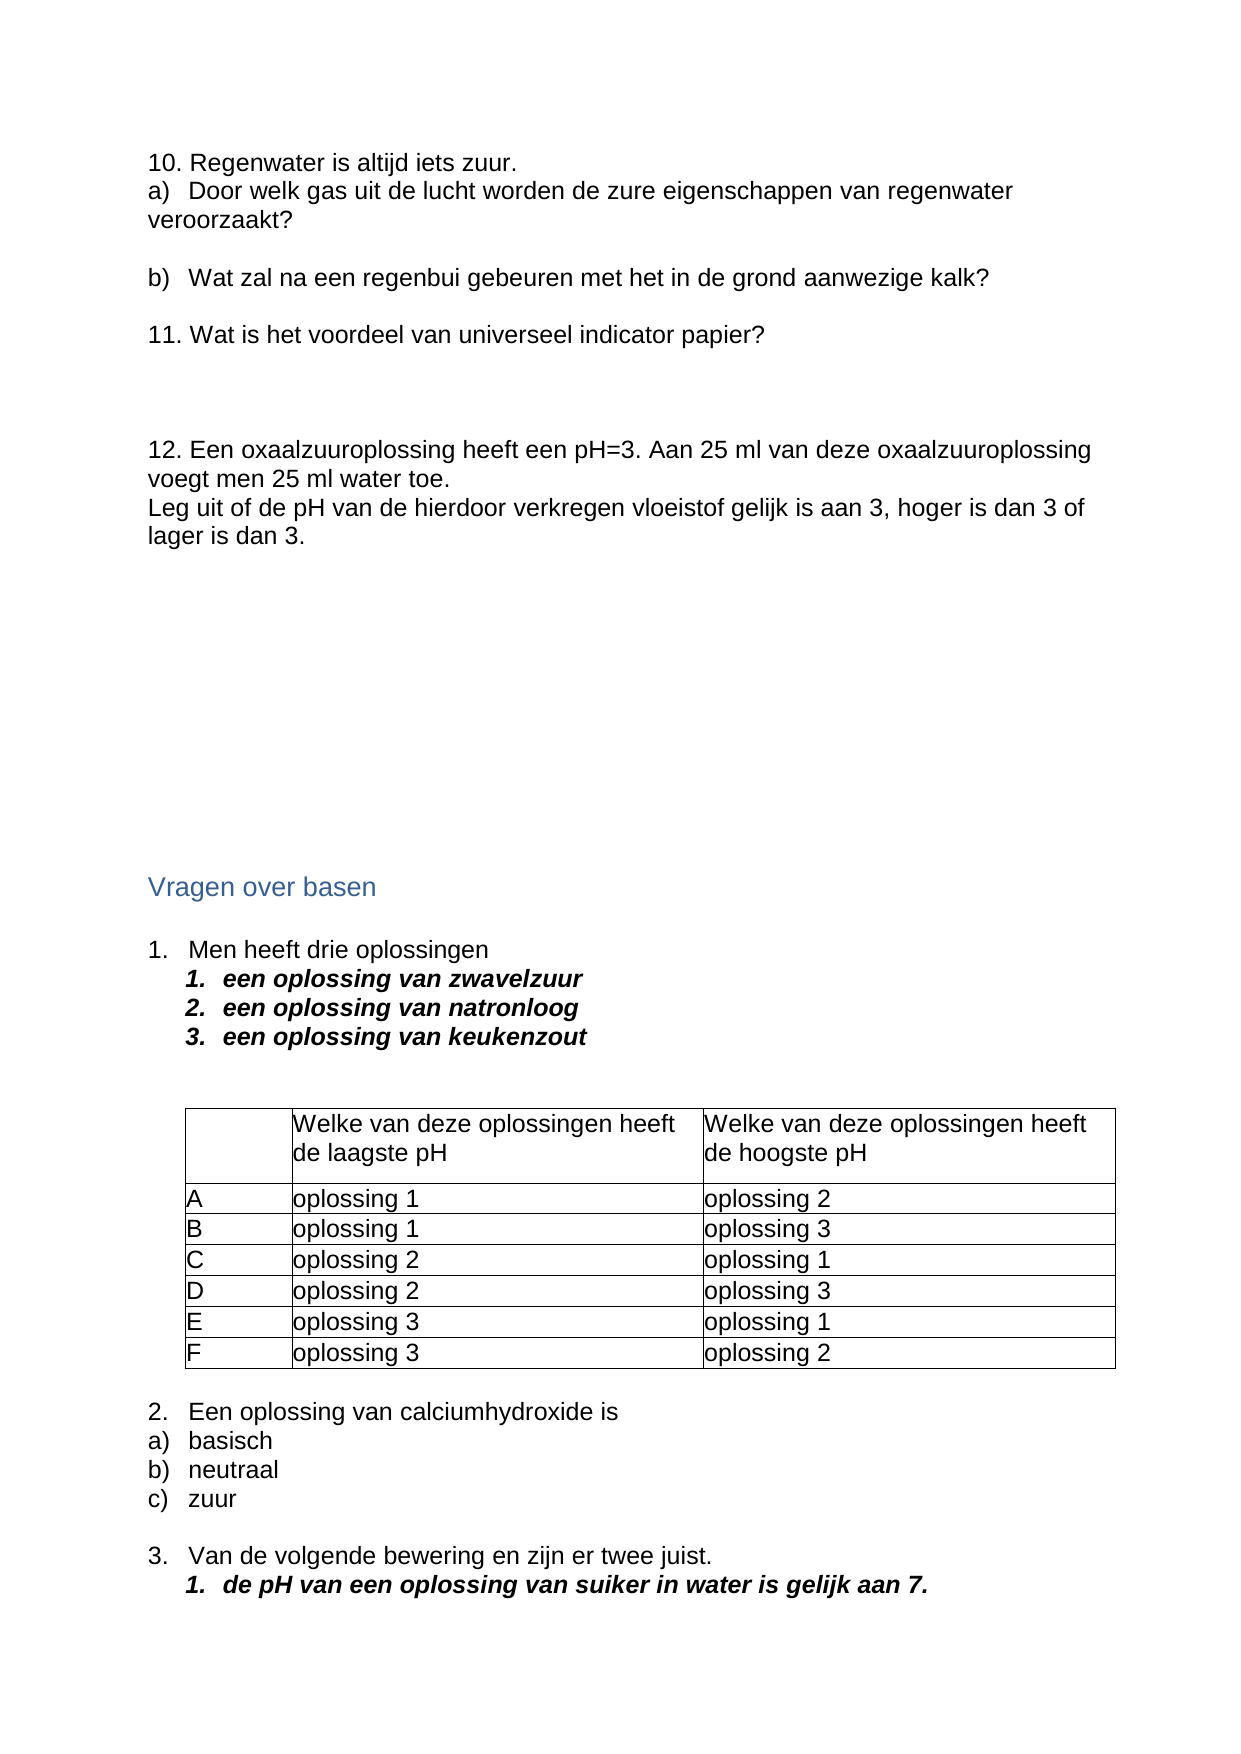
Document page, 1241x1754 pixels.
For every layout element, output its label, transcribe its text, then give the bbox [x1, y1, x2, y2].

text 2. Een oplossing van calciumhydroxide is [148, 1397, 1093, 1426]
text 11. Wat is het voordeel van universeel indicator papier? [148, 320, 1093, 349]
table_cell oplossing 2 [293, 1245, 703, 1275]
table_cell oplossing 1 [704, 1245, 1115, 1275]
text Vragen over basen [148, 871, 1093, 902]
table_cell oplossing 3 [704, 1276, 1115, 1306]
text a) basisch [148, 1426, 1093, 1455]
table_cell oplossing 2 [293, 1276, 703, 1306]
table_cell oplossing 2 [704, 1184, 1115, 1213]
table_cell B [186, 1214, 292, 1244]
text 3. Van de volgende bewering en zijn er twee juist. [148, 1541, 1093, 1570]
text b) Wat zal na een regenbui gebeuren met het in de grond aanwezige kalk? [148, 263, 1093, 291]
table_cell E [186, 1307, 292, 1337]
text a) Door welk gas uit de lucht worden de zure eigenschappen van regenwater veroorzaakt? [148, 176, 1093, 234]
table_cell C [186, 1245, 292, 1275]
table_cell A [186, 1184, 292, 1213]
table_cell D [186, 1276, 292, 1306]
text Leg uit of de pH van de hierdoor verkregen vloeistof gelijk is aan 3, hoger is dan 3 of lager is dan 3. [148, 493, 1093, 550]
table_header [186, 1109, 292, 1183]
table_cell F [186, 1338, 292, 1368]
text 1. Men heeft drie oplossingen [148, 935, 1093, 964]
table_cell oplossing 1 [704, 1307, 1115, 1337]
list een oplossing van zwavelzuur [185, 964, 1093, 993]
table_cell oplossing 3 [704, 1214, 1115, 1244]
text c) zuur [148, 1484, 1093, 1512]
list een oplossing van natronloog [185, 993, 1093, 1021]
table_cell oplossing 1 [293, 1184, 703, 1213]
list een oplossing van keukenzout [185, 1021, 1093, 1050]
table_cell oplossing 3 [293, 1307, 703, 1337]
text 12. Een oxaalzuuroplossing heeft een pH=3. Aan 25 ml van deze oxaalzuuroplossing voegt men 25 ml water toe. [148, 435, 1093, 493]
table_cell oplossing 1 [293, 1214, 703, 1244]
table_cell oplossing 3 [293, 1338, 703, 1368]
table_header Welke van deze oplossingen heeft de hoogste pH [704, 1109, 1115, 1183]
list de pH van een oplossing van suiker in water is gelijk aan 7. [185, 1570, 1093, 1599]
text b) neutraal [148, 1455, 1093, 1484]
text 10. Regenwater is altijd iets zuur. [148, 148, 1093, 176]
table_cell oplossing 2 [704, 1338, 1115, 1368]
table_header Welke van deze oplossingen heeft de laagste pH [293, 1109, 703, 1183]
